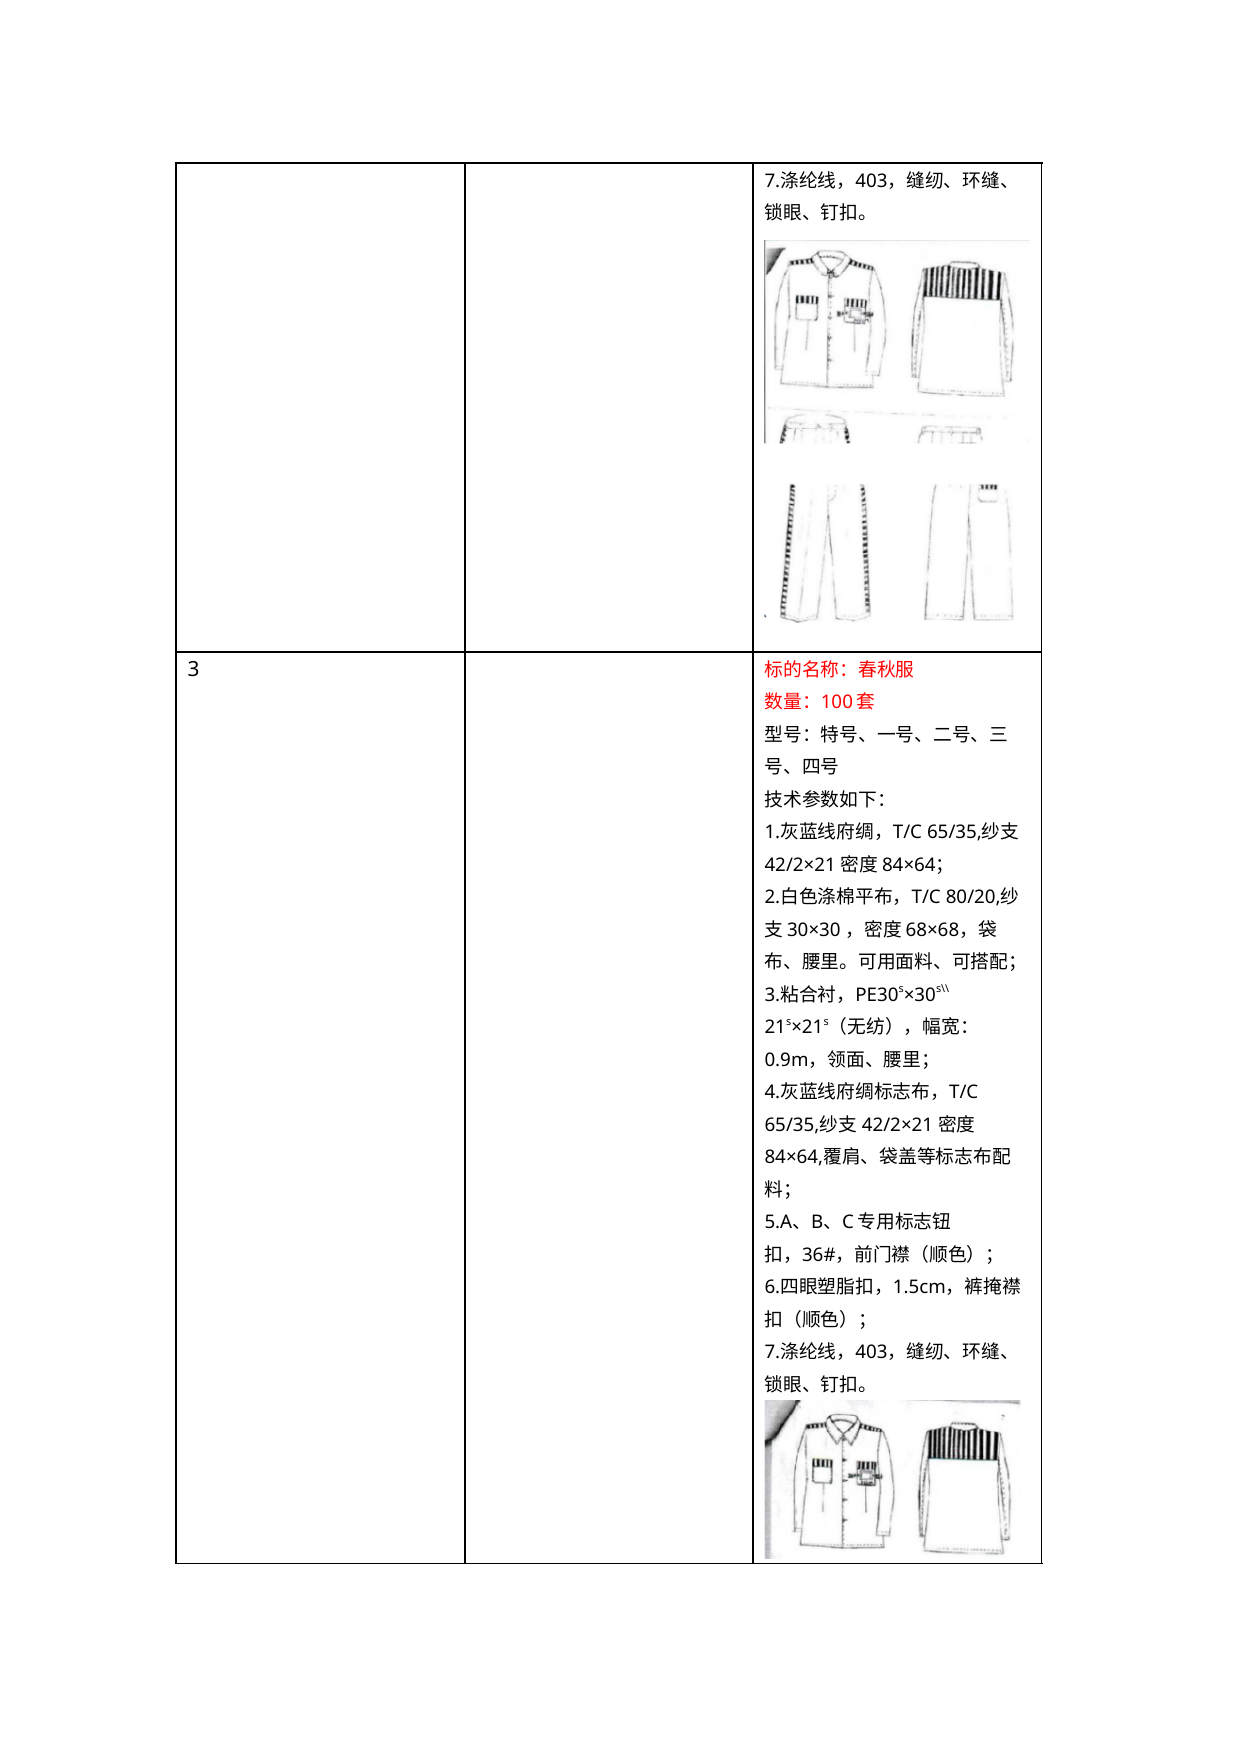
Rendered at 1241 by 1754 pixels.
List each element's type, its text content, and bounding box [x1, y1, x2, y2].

table_cell 2 [177, 164, 464, 651]
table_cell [754, 164, 1041, 651]
picture [764, 240, 1031, 444]
table_cell 3 [177, 653, 464, 1563]
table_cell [754, 653, 1041, 1563]
table_cell [466, 164, 752, 651]
picture [764, 1400, 1031, 1559]
picture [764, 471, 1031, 636]
table_cell [466, 653, 752, 1563]
